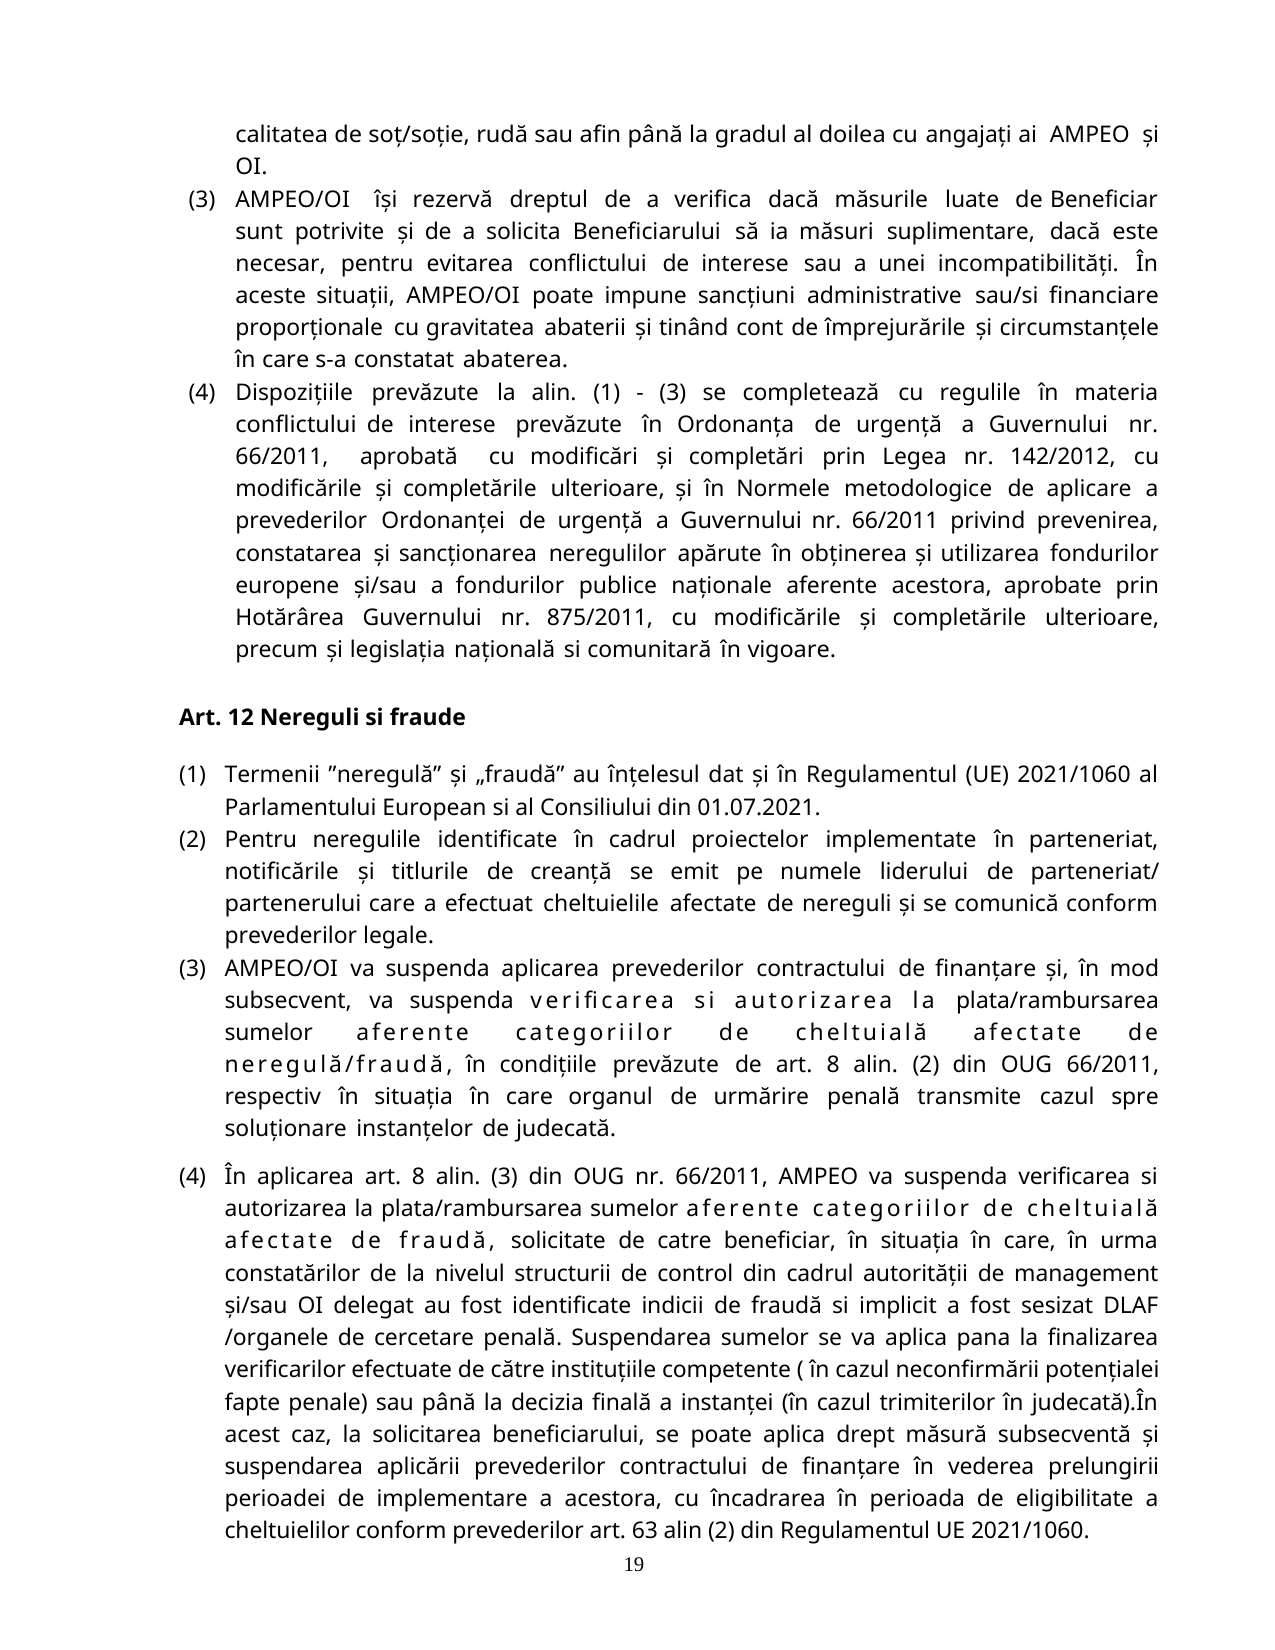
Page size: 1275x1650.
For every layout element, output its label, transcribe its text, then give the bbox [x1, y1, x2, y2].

list Pentru neregulile identificate în cadrul proiectelor implementate în parteneriat, notificările şi titlurile de creanţă se emit pe numele liderului de parteneriat/ partenerului care a efectuat cheltuielile afectate de nereguli și se comunică conform prevederilor legale. [179, 823, 1159, 951]
list AMPEO/OI va suspenda aplicarea prevederilor contractului de finanţare şi, în mod subsecvent, va suspenda verificarea si autorizarea la plata/rambursarea sumelor aferente categoriilor de cheltuială afectate de neregulă/fraudă, în condiţiile prevăzute de art. 8 alin. (2) din OUG 66/2011, respectiv în situaţia în care organul de urmărire penală transmite cazul spre soluţionare instanţelor de judecată. [179, 951, 1159, 1144]
list Dispoziţiile prevăzute la alin. (1) - (3) se completează cu regulile în materia conflictului de interese prevăzute în Ordonanţa de urgenţă a Guvernului nr. 66/2011, aprobată cu modificări şi completări prin Legea nr. 142/2012, cu modificările şi completările ulterioare, şi în Normele metodologice de aplicare a prevederilor Ordonanţei de urgenţă a Guvernului nr. 66/2011 privind prevenirea, constatarea şi sancţionarea neregulilor apărute în obţinerea şi utilizarea fondurilor europene şi/sau a fondurilor publice naţionale aferente acestora, aprobate prin Hotărârea Guvernului nr. 875/2011, cu modificările şi completările ulterioare, precum și legislația națională si comunitară în vigoare. [188, 376, 1159, 664]
list În aplicarea art. 8 alin. (3) din OUG nr. 66/2011, AMPEO va suspenda verificarea si autorizarea la plata/rambursarea sumelor aferente categoriilor de cheltuială afectate de fraudă, solicitate de catre beneficiar, în situația în care, în urma constatărilor de la nivelul structurii de control din cadrul autorității de management și/sau OI delegat au fost identificate indicii de fraudă si implicit a fost sesizat DLAF /organele de cercetare penală. Suspendarea sumelor se va aplica pana la finalizarea verificarilor efectuate de către instituțiile competente ( în cazul neconfirmării potențialei fapte penale) sau până la decizia finală a instanței (în cazul trimiterilor în judecată).În acest caz, la solicitarea beneficiarului, se poate aplica drept măsură subsecventă şi suspendarea aplicării prevederilor contractului de finanţare în vederea prelungirii perioadei de implementare a acestora, cu încadrarea în perioada de eligibilitate a cheltuielilor conform prevederilor art. 63 alin (2) din Regulamentul UE 2021/1060. [179, 1160, 1159, 1545]
list AMPEO/OI îşi rezervă dreptul de a verifica dacă măsurile luate de Beneficiar sunt potrivite şi de a solicita Beneficiarului să ia măsuri suplimentare, dacă este necesar, pentru evitarea conflictului de interese sau a unei incompatibilităţi. În aceste situaţii, AMPEO/OI poate impune sancţiuni administrative sau/si financiare proporţionale cu gravitatea abaterii şi tinând cont de împrejurările și circumstanțele în care s-a constatat abaterea. [188, 182, 1159, 375]
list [188, 118, 1159, 182]
text Art. 12 Nereguli si fraude [179, 701, 1158, 732]
list Termenii ”neregulă” şi „fraudă” au înţelesul dat și în Regulamentul (UE) 2021/1060 al Parlamentului European si al Consiliului din 01.07.2021. [179, 758, 1159, 822]
